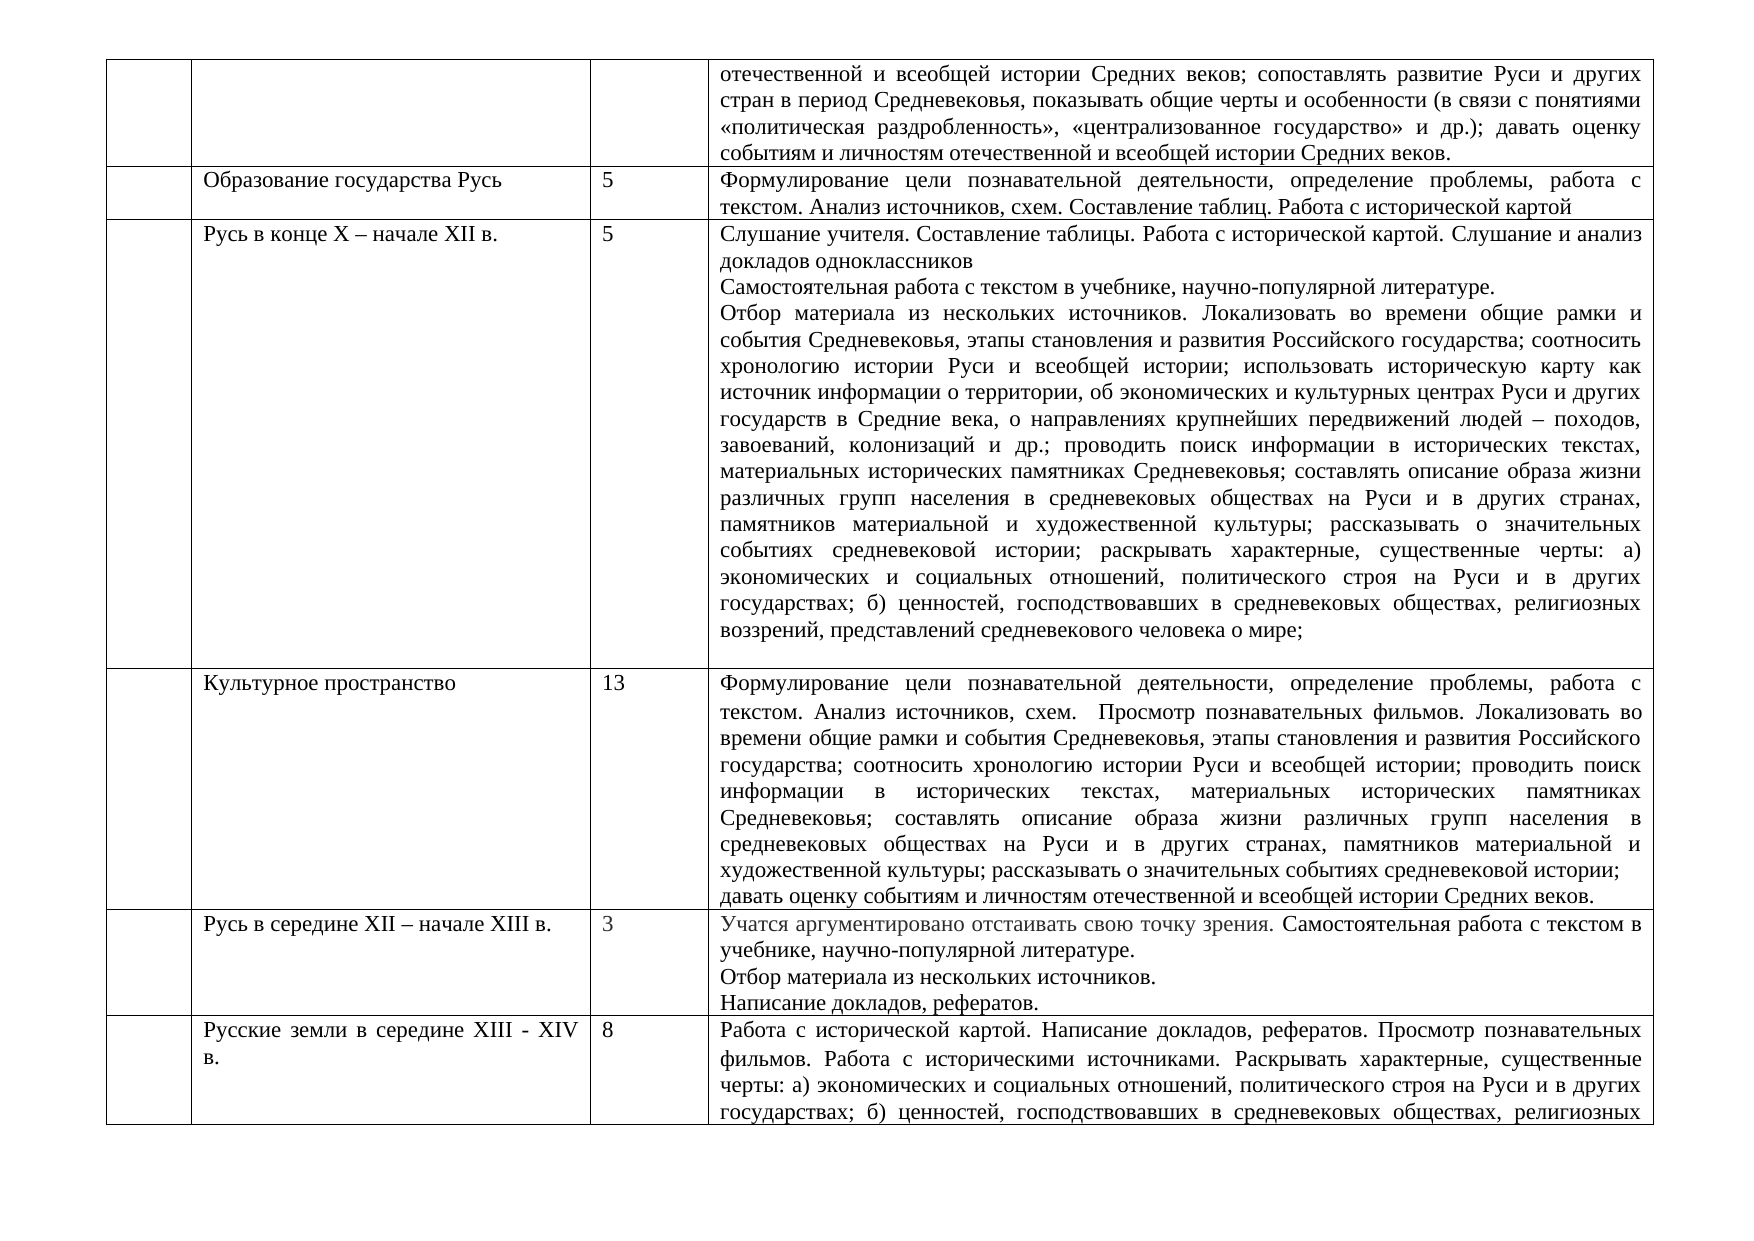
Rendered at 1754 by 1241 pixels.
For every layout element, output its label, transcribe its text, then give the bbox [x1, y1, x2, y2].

table_cell Слушание учителя. Составление таблицы. Работа с исторической картой. Слушание и анализ докладов одноклассников Самостоятельная работа с текстом в учебнике, научно-популярной литературе. Отбор материала из нескольких источников. Локализовать во времени общие рамки и события Средневековья, этапы становления и развития Российского государства; соотносить хронологию истории Руси и всеобщей истории; использовать историческую карту как источник информации о территории, об экономических и культурных центрах Руси и других государств в Средние века, о направлениях крупнейших передвижений людей – походов, завоеваний, колонизаций и др.; проводить поиск информации в исторических текстах, материальных исторических памятниках Средневековья; составлять описание образа жизни различных групп населения в средневековых обществах на Руси и в других странах, памятников материальной и художественной культуры; рассказывать о значительных событиях средневековой истории; раскрывать характерные, существенные черты: а) экономических и социальных отношений, политического строя на Руси и в других государствах; б) ценностей, господствовавших в средневековых обществах, религиозных воззрений, представлений средневекового человека о мире; [709, 220, 1653, 668]
table_cell Учатся аргументировано отстаивать свою точку зрения. Самостоятельная работа с текстом в учебнике, научно-популярной литературе. Отбор материала из нескольких источников. Написание докладов, рефератов. [709, 910, 1653, 1015]
table_cell Формулирование цели познавательной деятельности, определение проблемы, работа с текстом. Анализ источников, схем. Составление таблиц. Работа с исторической картой [709, 167, 1653, 219]
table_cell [192, 1016, 590, 1124]
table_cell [709, 1016, 1653, 1124]
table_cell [709, 60, 1653, 166]
table_cell Образование государства Русь [192, 167, 590, 219]
table_cell [107, 220, 191, 668]
table_cell Русь в середине XII – начале XIII в. [192, 910, 590, 1015]
table_cell [107, 910, 191, 1015]
table_cell 13 [591, 669, 708, 909]
table_cell 8 [591, 1016, 708, 1124]
table_cell 2 [591, 60, 708, 166]
table_cell [107, 167, 191, 219]
table_cell 5 [591, 220, 708, 668]
table_cell [107, 669, 191, 909]
table_cell [107, 60, 191, 166]
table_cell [192, 60, 590, 166]
table_cell Формулирование цели познавательной деятельности, определение проблемы, работа с текстом. Анализ источников, схем. Просмотр познавательных фильмов. Локализовать во времени общие рамки и события Средневековья, этапы становления и развития Российского государства; соотносить хронологию истории Руси и всеобщей истории; проводить поиск информации в исторических текстах, материальных исторических памятниках Средневековья; составлять описание образа жизни различных групп населения в средневековых обществах на Руси и в других странах, памятников материальной и художественной культуры; рассказывать о значительных событиях средневековой истории; давать оценку событиям и личностям отечественной и всеобщей истории Средних веков. [709, 669, 1653, 909]
table_cell 3 [591, 910, 708, 1015]
table_cell [107, 1016, 191, 1124]
table_cell Русь в конце X – начале XII в. [192, 220, 590, 668]
table_cell 5 [591, 167, 708, 219]
table_cell Культурное пространство [192, 669, 590, 909]
